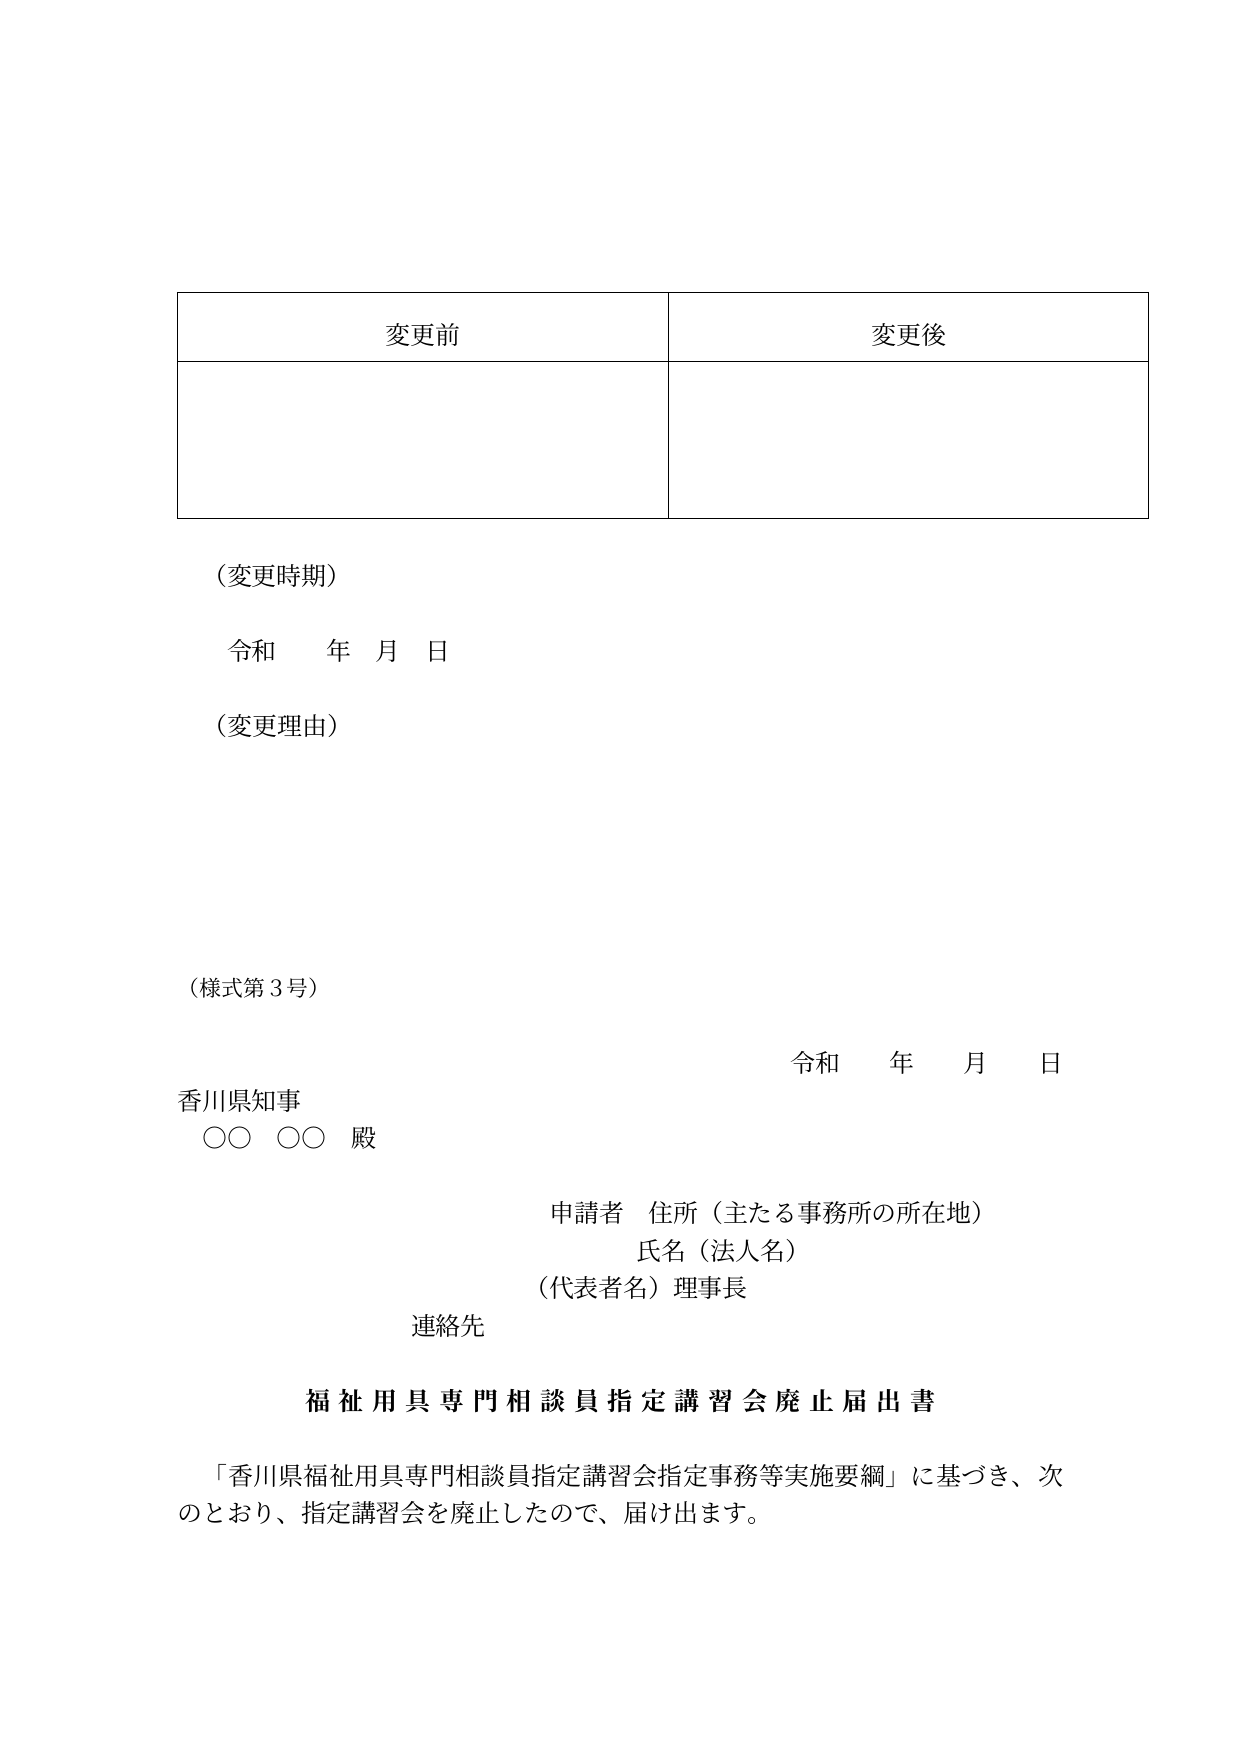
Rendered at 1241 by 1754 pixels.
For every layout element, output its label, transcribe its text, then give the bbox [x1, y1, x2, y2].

text 香川県知事 [177, 1081, 1063, 1118]
text 令和 年 月 日 [177, 1043, 1063, 1081]
table_header 変更前 [178, 293, 668, 361]
text （代表者名）理事長 [177, 1268, 1063, 1306]
text 連絡先 [177, 1306, 1063, 1343]
text 氏名（法人名） [177, 1231, 1063, 1268]
text （変更理由） [177, 706, 1063, 743]
text 令和 年 月 日 [177, 631, 1063, 668]
text ○○ ○○ 殿 [177, 1118, 1063, 1156]
text （変更時期） [177, 556, 1063, 593]
table_cell [178, 362, 668, 517]
table_header 変更後 [669, 293, 1148, 361]
table_cell [669, 362, 1148, 517]
text 「香川県福祉用具専門相談員指定講習会指定事務等実施要綱」に基づき、次のとおり、指定講習会を廃止したので、届け出ます。 [177, 1456, 1063, 1531]
text 福祉用具専門相談員指定講習会廃止届出書 [177, 1381, 1063, 1418]
text （様式第３号） [177, 968, 1063, 1006]
text 申請者 住所（主たる事務所の所在地） [177, 1193, 1063, 1231]
